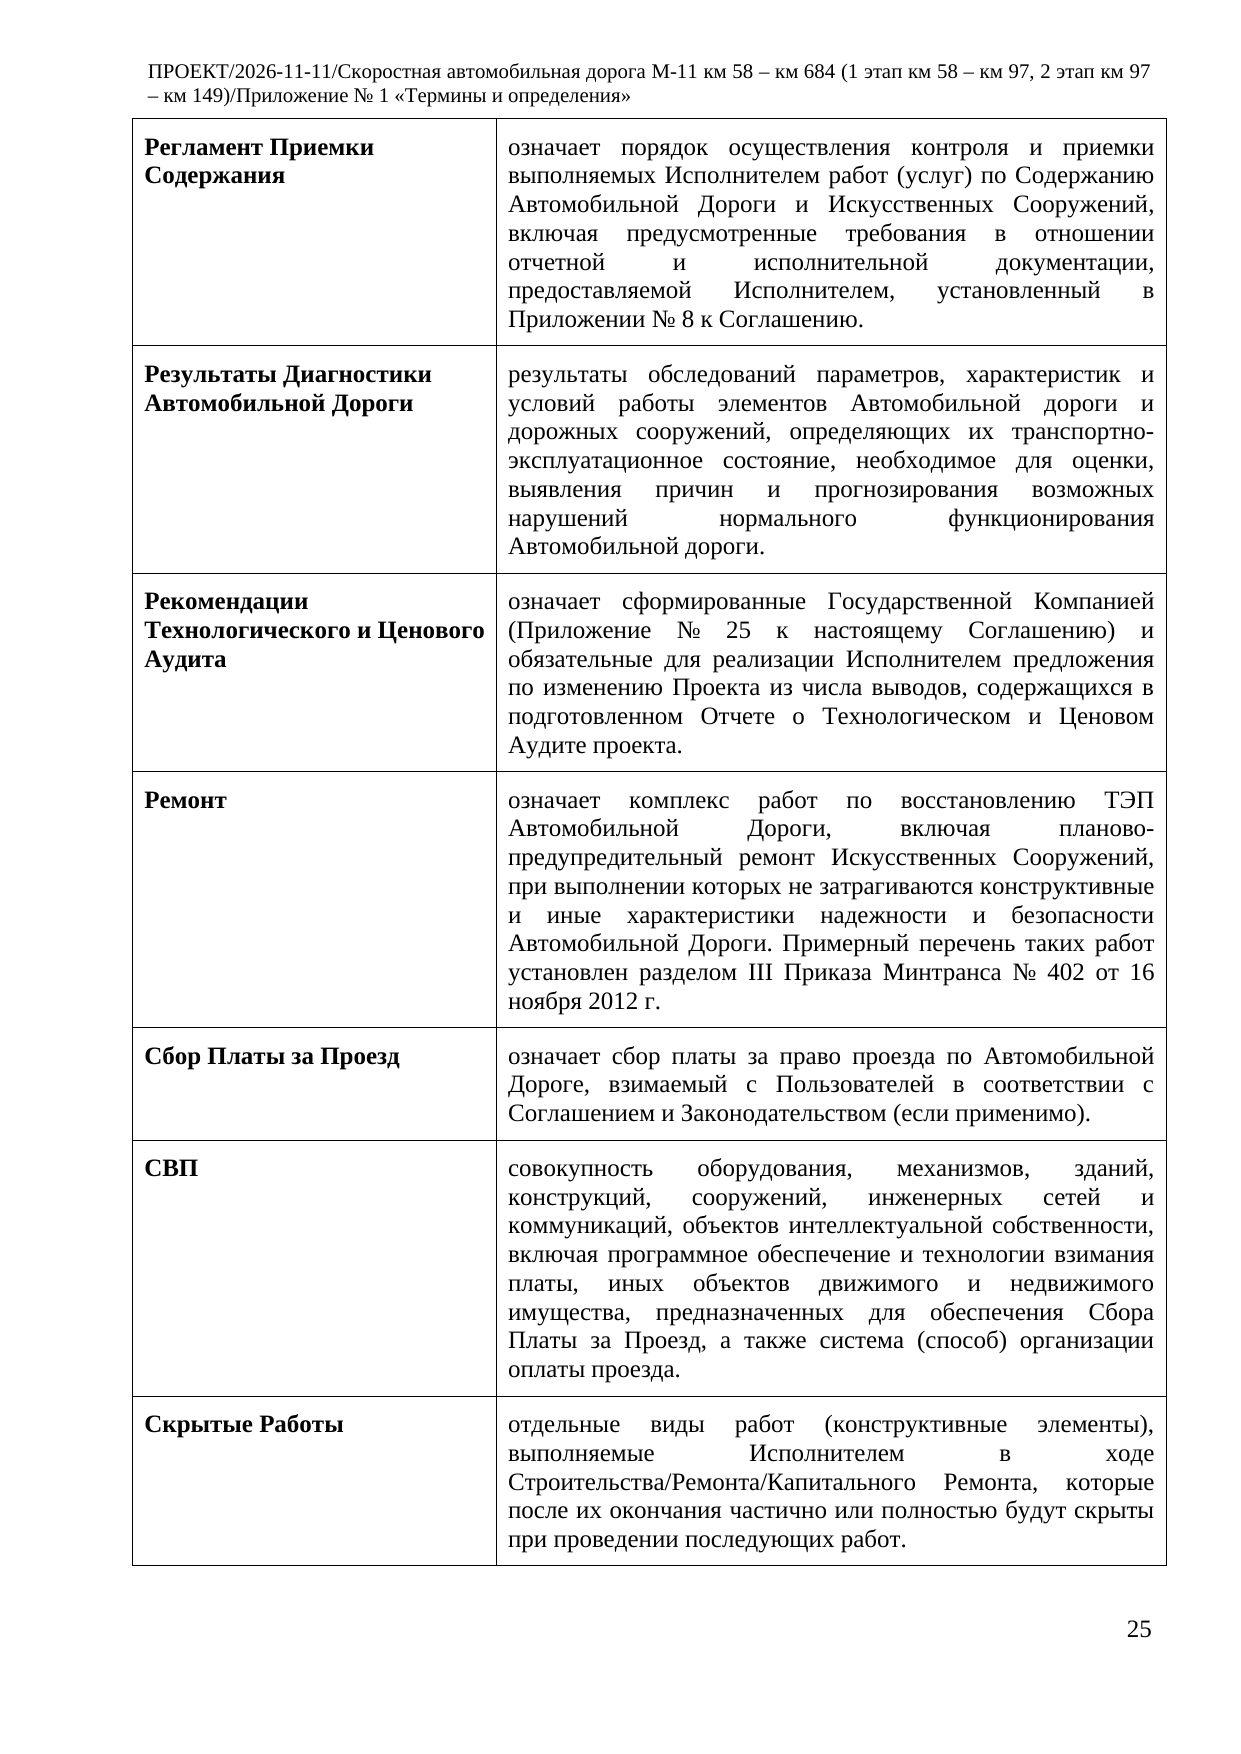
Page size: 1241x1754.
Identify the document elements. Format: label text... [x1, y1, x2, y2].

table_cell Результаты Диагностики Автомобильной Дороги [133, 346, 496, 573]
table_cell совокупность оборудования, механизмов, зданий, конструкций, сооружений, инженерных сетей и коммуникаций, объектов интеллектуальной собственности, включая программное обеспечение и технологии взимания платы, иных объектов движимого и недвижимого имущества, предназначенных для обеспечения Сбора Платы за Проезд, а также система (способ) организации оплаты проезда. [497, 1141, 1166, 1396]
table_cell СВП [133, 1141, 496, 1396]
table_cell означает сбор платы за право проезда по Автомобильной Дороге, взимаемый с Пользователей в соответствии с Соглашением и Законодательством (если применимо). [497, 1028, 1166, 1139]
table_cell Скрытые Работы [133, 1397, 496, 1565]
table_cell означает сформированные Государственной Компанией (Приложение № 25 к настоящему Соглашению) и обязательные для реализации Исполнителем предложения по изменению Проекта из числа выводов, содержащихся в подготовленном Отчете о Технологическом и Ценовом Аудите проекта. [497, 574, 1166, 771]
table_cell Ремонт [133, 772, 496, 1027]
table_cell означает комплекс работ по восстановлению ТЭП Автомобильной Дороги, включая планово-предупредительный ремонт Искусственных Сооружений, при выполнении которых не затрагиваются конструктивные и иные характеристики надежности и безопасности Автомобильной Дороги. Примерный перечень таких работ установлен разделом III Приказа Минтранса № 402 от 16 ноября 2012 г. [497, 772, 1166, 1027]
table_cell Сбор Платы за Проезд [133, 1028, 496, 1139]
table_cell Регламент Приемки Содержания [133, 119, 496, 345]
table_cell результаты обследований параметров, характеристик и условий работы элементов Автомобильной дороги и дорожных сооружений, определяющих их транспортно-эксплуатационное состояние, необходимое для оценки, выявления причин и прогнозирования возможных нарушений нормального функционирования Автомобильной дороги. [497, 346, 1166, 573]
table_cell означает порядок осуществления контроля и приемки выполняемых Исполнителем работ (услуг) по Содержанию Автомобильной Дороги и Искусственных Сооружений, включая предусмотренные требования в отношении отчетной и исполнительной документации, предоставляемой Исполнителем, установленный в Приложении № 8 к Соглашению. [497, 119, 1166, 345]
table_cell отдельные виды работ (конструктивные элементы), выполняемые Исполнителем в ходе Строительства/Ремонта/Капитального Ремонта, которые после их окончания частично или полностью будут скрыты при проведении последующих работ. [497, 1397, 1166, 1565]
table_cell Рекомендации Технологического и Ценового Аудита [133, 574, 496, 771]
